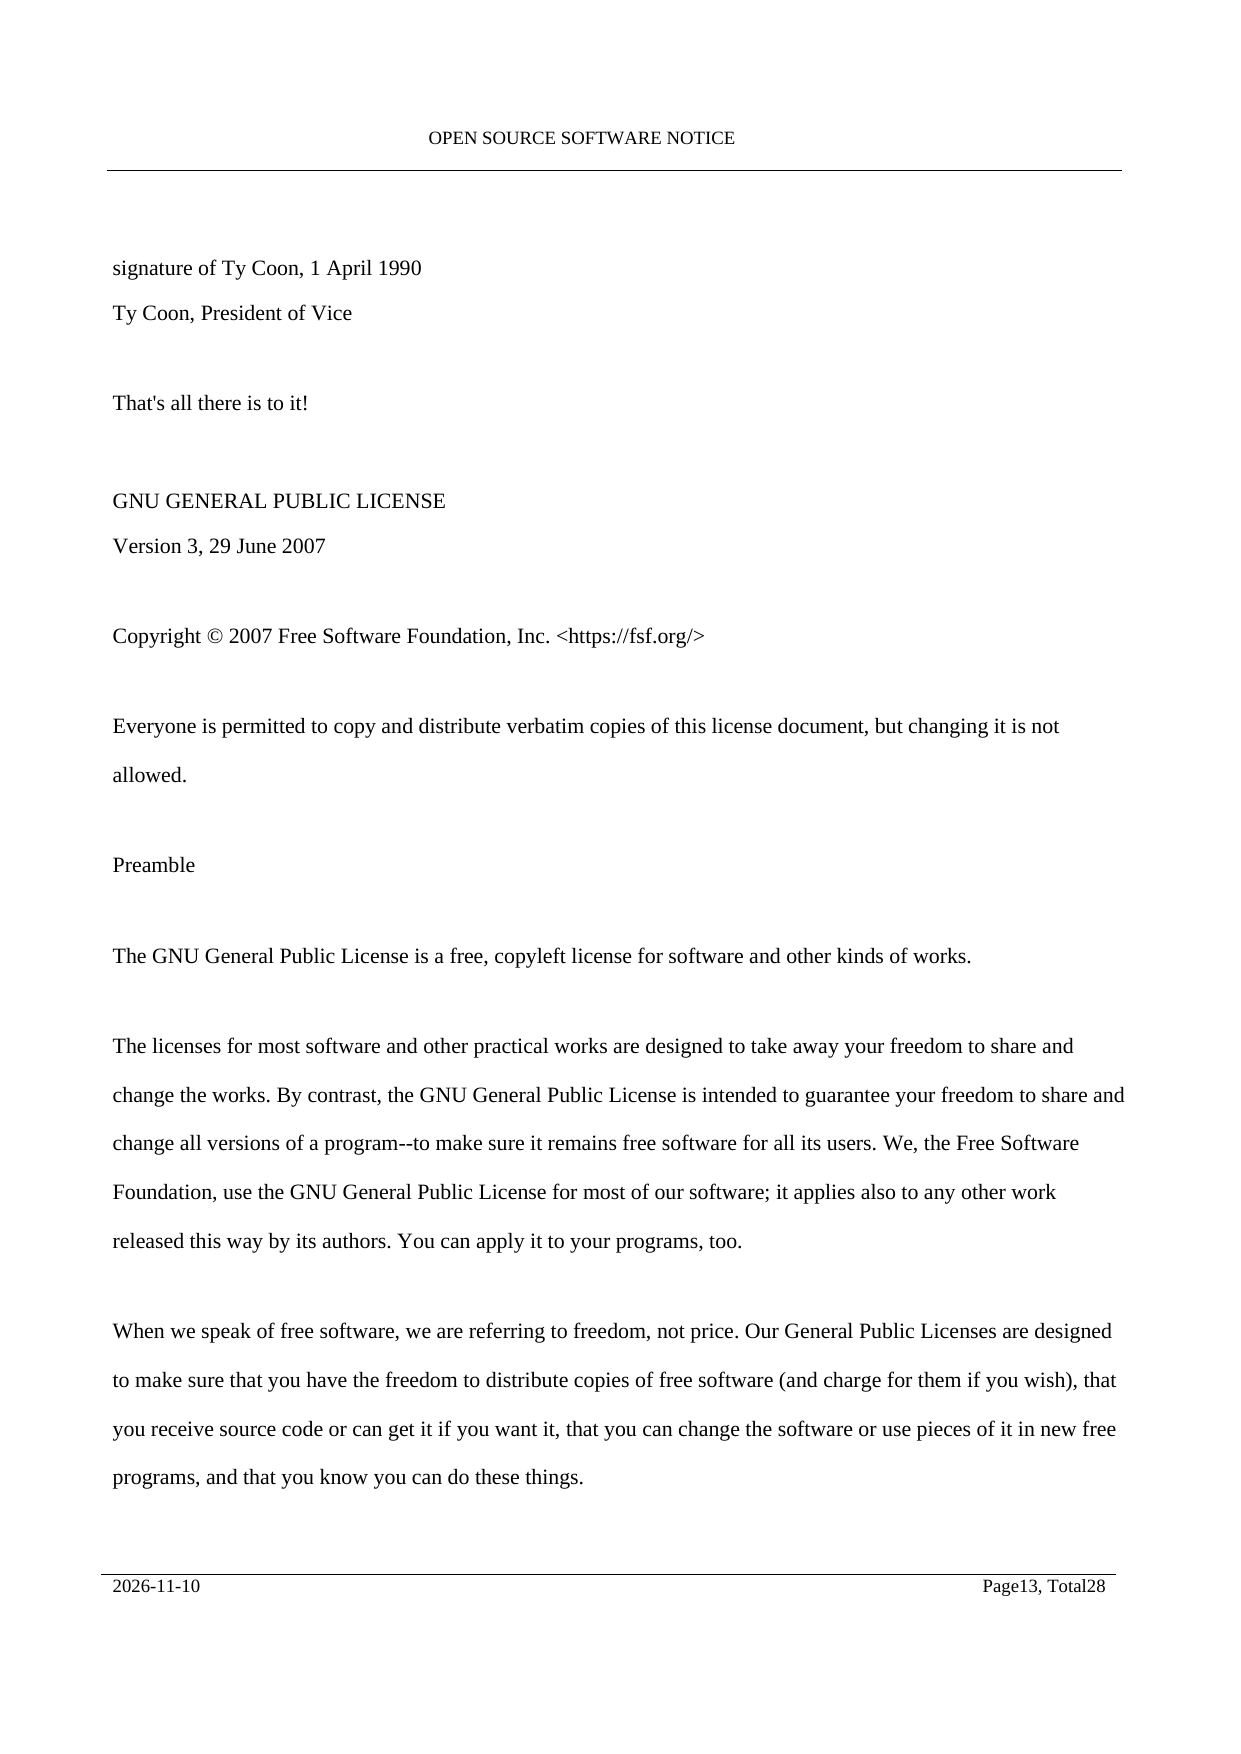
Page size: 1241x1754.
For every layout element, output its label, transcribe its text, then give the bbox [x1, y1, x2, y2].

text Preamble [112, 849, 1128, 881]
text signature of Ty Coon, 1 April 1990 [112, 251, 1128, 284]
text That's all there is to it! GNU GENERAL PUBLIC LICENSE [112, 387, 1128, 517]
text The licenses for most software and other practical works are designed to take away your freedom to share and change the works. By contrast, the GNU General Public License is intended to guarantee your freedom to share and change all versions of a program--to make sure it remains free software for all its users. We, the Free Software Foundation, use the GNU General Public License for most of our software; it applies also to any other work released this way by its authors. You can apply it to your programs, too. [112, 1029, 1128, 1257]
text Copyright © 2007 Free Software Foundation, Inc. <https://fsf.org/> [112, 619, 1128, 652]
text Everyone is permitted to copy and distribute verbatim copies of this license document, but changing it is not allowed. [112, 710, 1128, 791]
text The GNU General Public License is a free, copyleft license for software and other kinds of works. [112, 939, 1128, 971]
text When we speak of free software, we are referring to freedom, not price. Our General Public Licenses are designed to make sure that you have the freedom to distribute copies of free software (and charge for them if you wish), that you receive source code or can get it if you want it, that you can change the software or use pieces of it in new free programs, and that you know you can do these things. [112, 1314, 1128, 1493]
text Version 3, 29 June 2007 [112, 529, 1128, 562]
text Ty Coon, President of Vice [112, 297, 1128, 329]
